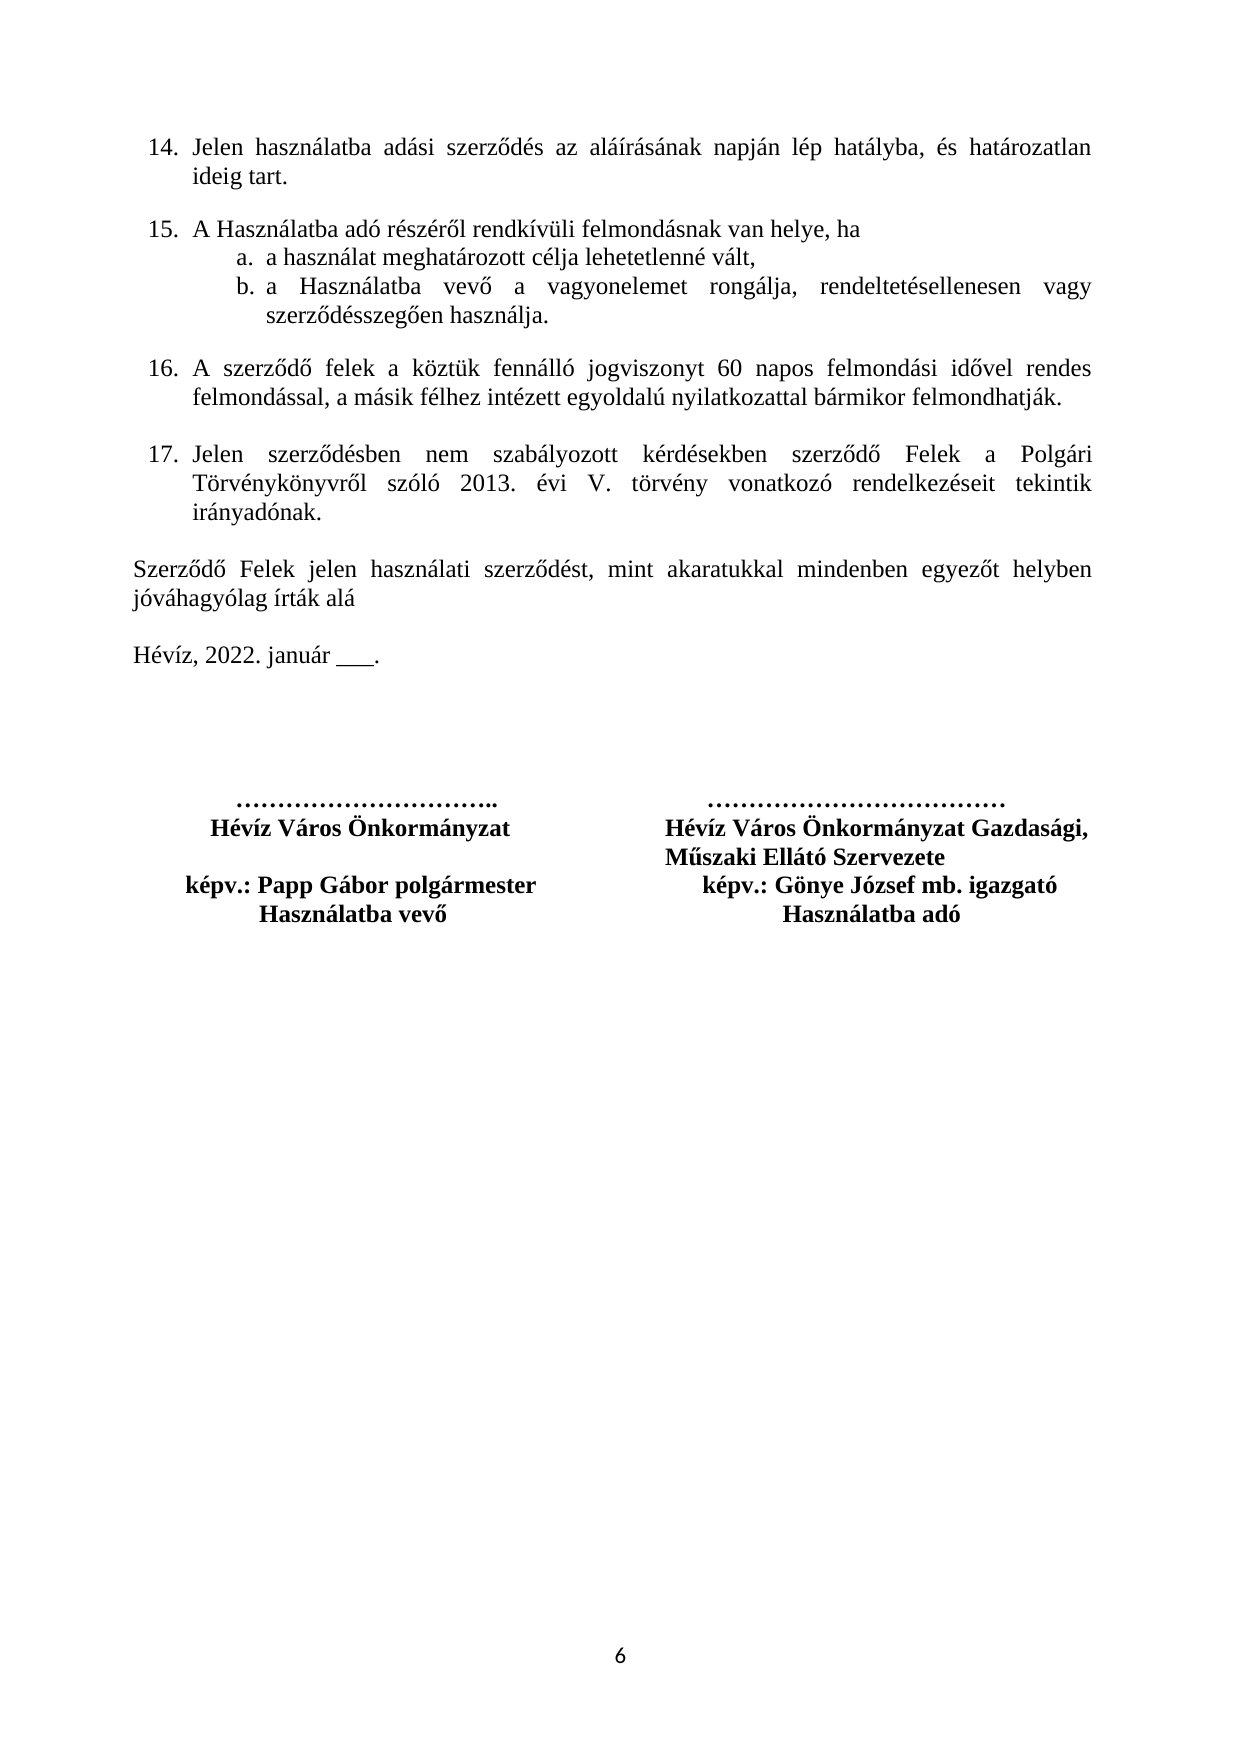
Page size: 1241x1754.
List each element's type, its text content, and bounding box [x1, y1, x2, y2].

list a Használatba vevő a vagyonelemet rongálja, rendeltetésellenesen vagy szerződésszegően használja. [236, 271, 1093, 329]
text ………………………….. ……………………………… [148, 784, 1093, 813]
list A Használatba adó részéről rendkívüli felmondásnak van helye, ha [148, 214, 1093, 242]
text Hévíz Város Önkormányzat Hévíz Város Önkormányzat Gazdasági, Műszaki Ellátó Szervezete [148, 813, 1093, 870]
list Jelen szerződésben nem szabályozott kérdésekben szerződő Felek a Polgári Törvénykönyvről szóló 2013. évi V. törvény vonatkozó rendelkezéseit tekintik irányadónak. [148, 439, 1093, 525]
list Jelen használatba adási szerződés az aláírásának napján lép hatályba, és határozatlan ideig tart. [148, 132, 1093, 190]
text képv.: Papp Gábor polgármester képv.: Gönye József mb. igazgató [148, 870, 1093, 899]
text Használatba vevő Használatba adó [148, 899, 1093, 928]
text Hévíz, 2022. január ___. [133, 640, 1093, 669]
text Szerződő Felek jelen használati szerződést, mint akaratukkal mindenben egyezőt helyben jóváhagyólag írták alá [133, 554, 1093, 612]
list A szerződő felek a köztük fennálló jogviszonyt 60 napos felmondási idővel rendes felmondással, a másik félhez intézett egyoldalú nyilatkozattal bármikor felmondhatják. [148, 353, 1093, 410]
list a használat meghatározott célja lehetetlenné vált, [236, 242, 1093, 271]
